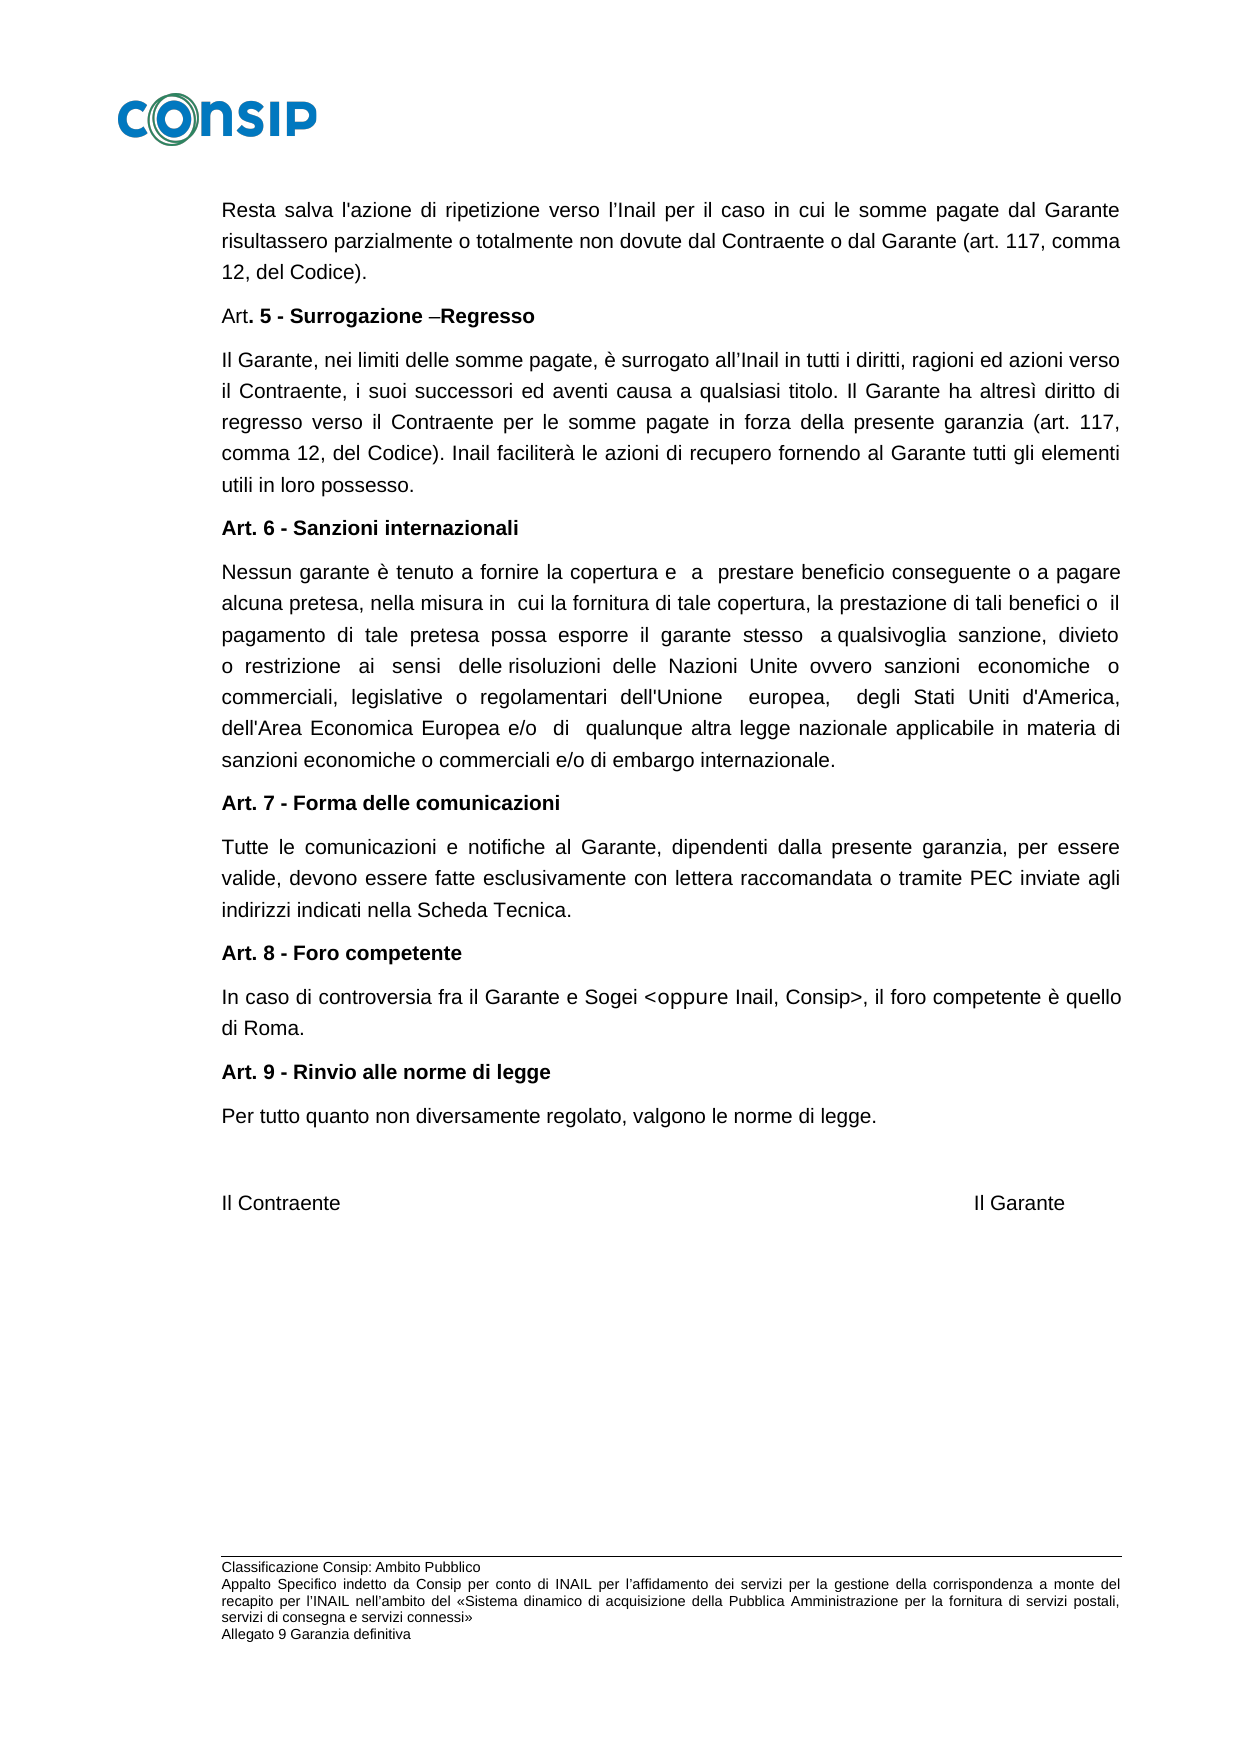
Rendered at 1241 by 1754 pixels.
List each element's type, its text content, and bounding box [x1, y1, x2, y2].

text Art. 9 - Rinvio alle norme di legge [221, 1054, 1122, 1086]
picture [118, 93, 317, 146]
text Art. 7 - Forma delle comunicazioni [221, 786, 1122, 817]
text Resta salva l'azione di ripetizione verso l’Inail per il caso in cui le somme pagate dal Garante risultassero parzialmente o totalmente non dovute dal Contraente o dal Garante (art. 117, comma 12, del Codice). [221, 192, 1122, 286]
text Per tutto quanto non diversamente regolato, valgono le norme di legge. [221, 1098, 1122, 1129]
text In caso di controversia fra il Garante e Sogei <oppure Inail, Consip>, il foro competente è quello di Roma. [221, 979, 1122, 1042]
text Il Contraente Il Garante [221, 1186, 1122, 1217]
text Art. 8 - Foro competente [221, 936, 1122, 967]
text Tutte le comunicazioni e notifiche al Garante, dipendenti dalla presente garanzia, per essere valide, devono essere fatte esclusivamente con lettera raccomandata o tramite PEC inviate agli indirizzi indicati nella Scheda Tecnica. [221, 829, 1122, 923]
text Art. 6 - Sanzioni internazionali [221, 511, 1122, 542]
text Nessun garante è tenuto a fornire la copertura e a prestare beneficio conseguente o a pagare alcuna pretesa, nella misura in cui la fornitura di tale copertura, la prestazione di tali benefici o il pagamento di tale pretesa possa esporre il garante stesso a qualsivoglia sanzione, divieto o restrizione ai sensi delle risoluzioni delle Nazioni Unite ovvero sanzioni economiche o commerciali, legislative o regolamentari dell'Unione europea, degli Stati Uniti d'America, dell'Area Economica Europea e/o di qualunque altra legge nazionale applicabile in materia di sanzioni economiche o commerciali e/o di embargo internazionale. [221, 554, 1122, 773]
text Art. 5 - Surrogazione –Regresso [221, 298, 1122, 329]
text Il Garante, nei limiti delle somme pagate, è surrogato all’Inail in tutti i diritti, ragioni ed azioni verso il Contraente, i suoi successori ed aventi causa a qualsiasi titolo. Il Garante ha altresì diritto di regresso verso il Contraente per le somme pagate in forza della presente garanzia (art. 117, comma 12, del Codice). Inail faciliterà le azioni di recupero fornendo al Garante tutti gli elementi utili in loro possesso. [221, 342, 1122, 498]
